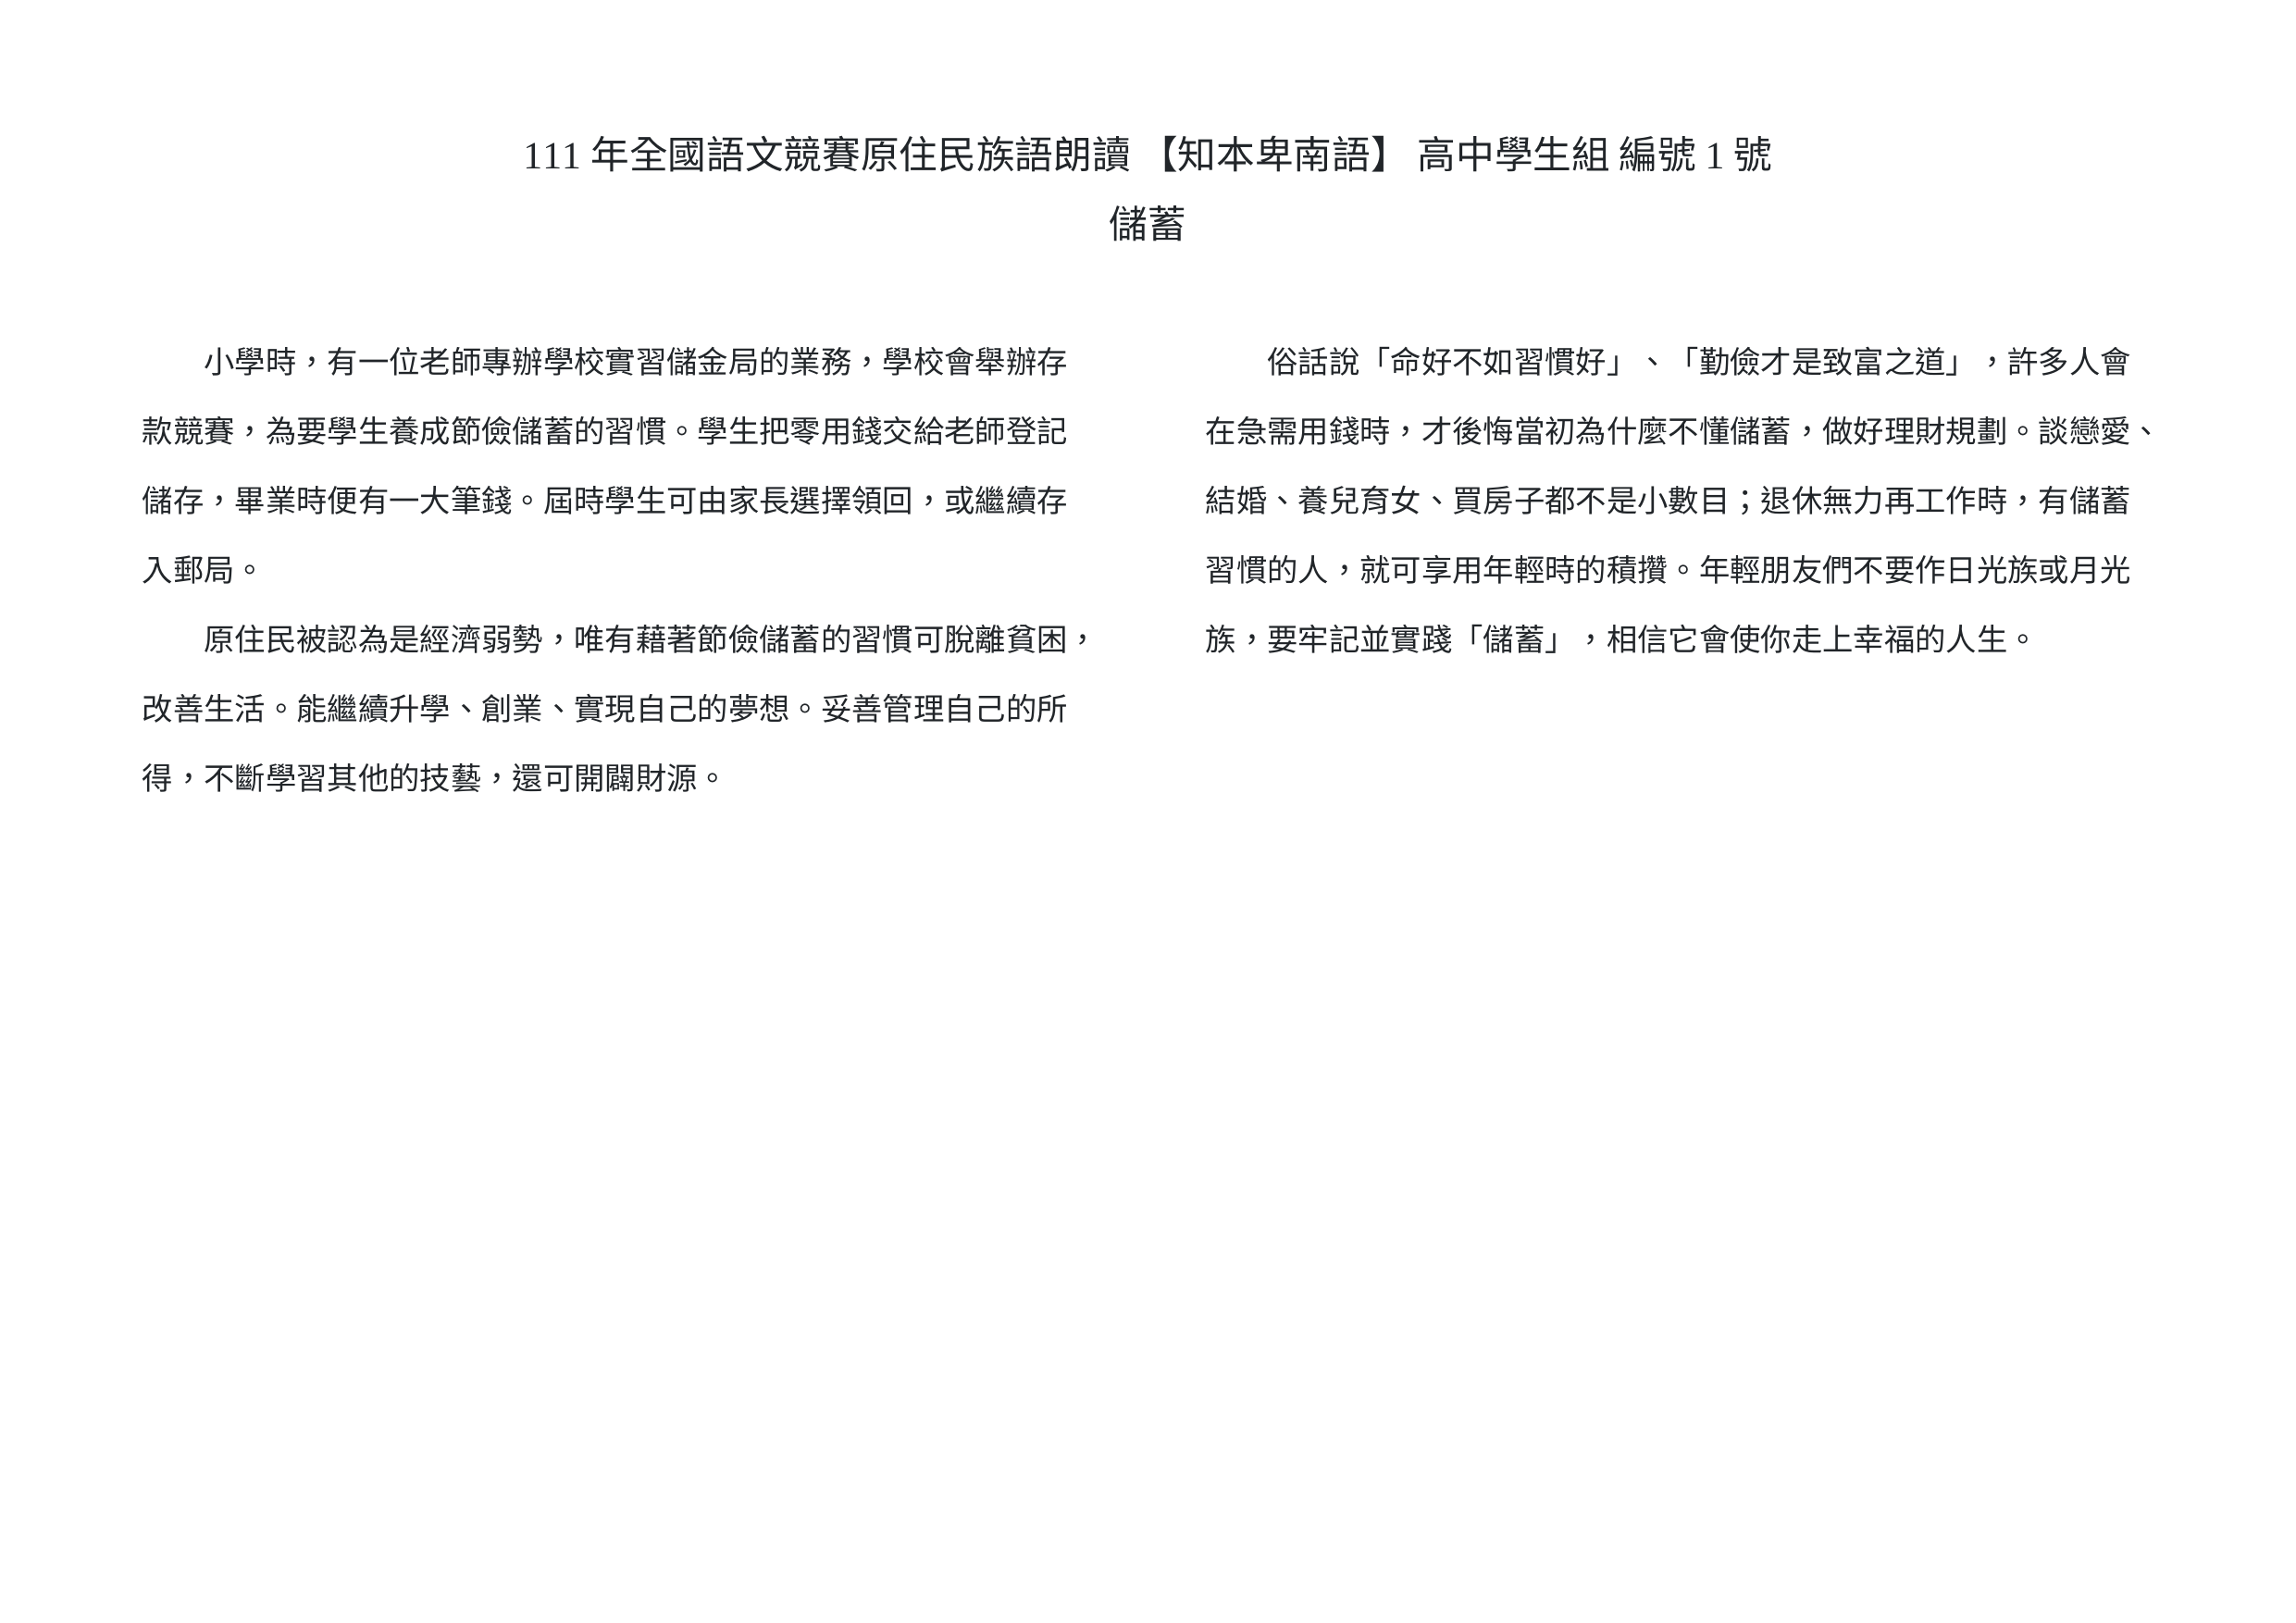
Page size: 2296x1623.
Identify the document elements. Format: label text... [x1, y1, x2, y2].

text 111 年全國語文競賽原住民族語朗讀 【知本卑南語】 高中學生組 編號 1 號 [142, 118, 2153, 187]
text 小學時，有一位老師專辦學校實習儲金局的業務，學校會舉辦存款競賽，為要學生養成節儉儲蓄的習慣。學生把零用錢交給老師登記儲存，畢業時便有一大筆錢。屆時學生可由家長選擇領回，或繼續存入郵局。 [142, 326, 1090, 603]
text 儲蓄 [142, 187, 2153, 256]
text 俗話說「命好不如習慣好」、「勤儉才是致富之道」，許多人會在急需用錢時，才後悔當初為什麼不懂儲蓄，做好理財規劃。談戀愛、結婚、養兒育女、買房子都不是小數目；退休無力再工作時，有儲蓄習慣的人，就可享用年輕時的積攢。年輕朋友們不要作日光族或月光族，要牢記並實踐「儲蓄」，相信它會使你走上幸福的人生。 [1206, 326, 2153, 673]
text 原住民被認為是經濟弱勢，唯有藉著節儉儲蓄的習慣可脫離貧困，改善生活。能繼續升學、創業、實現自己的夢想。妥善管理自己的所得，不斷學習其他的技藝，還可開闢財源。 [142, 603, 1090, 812]
